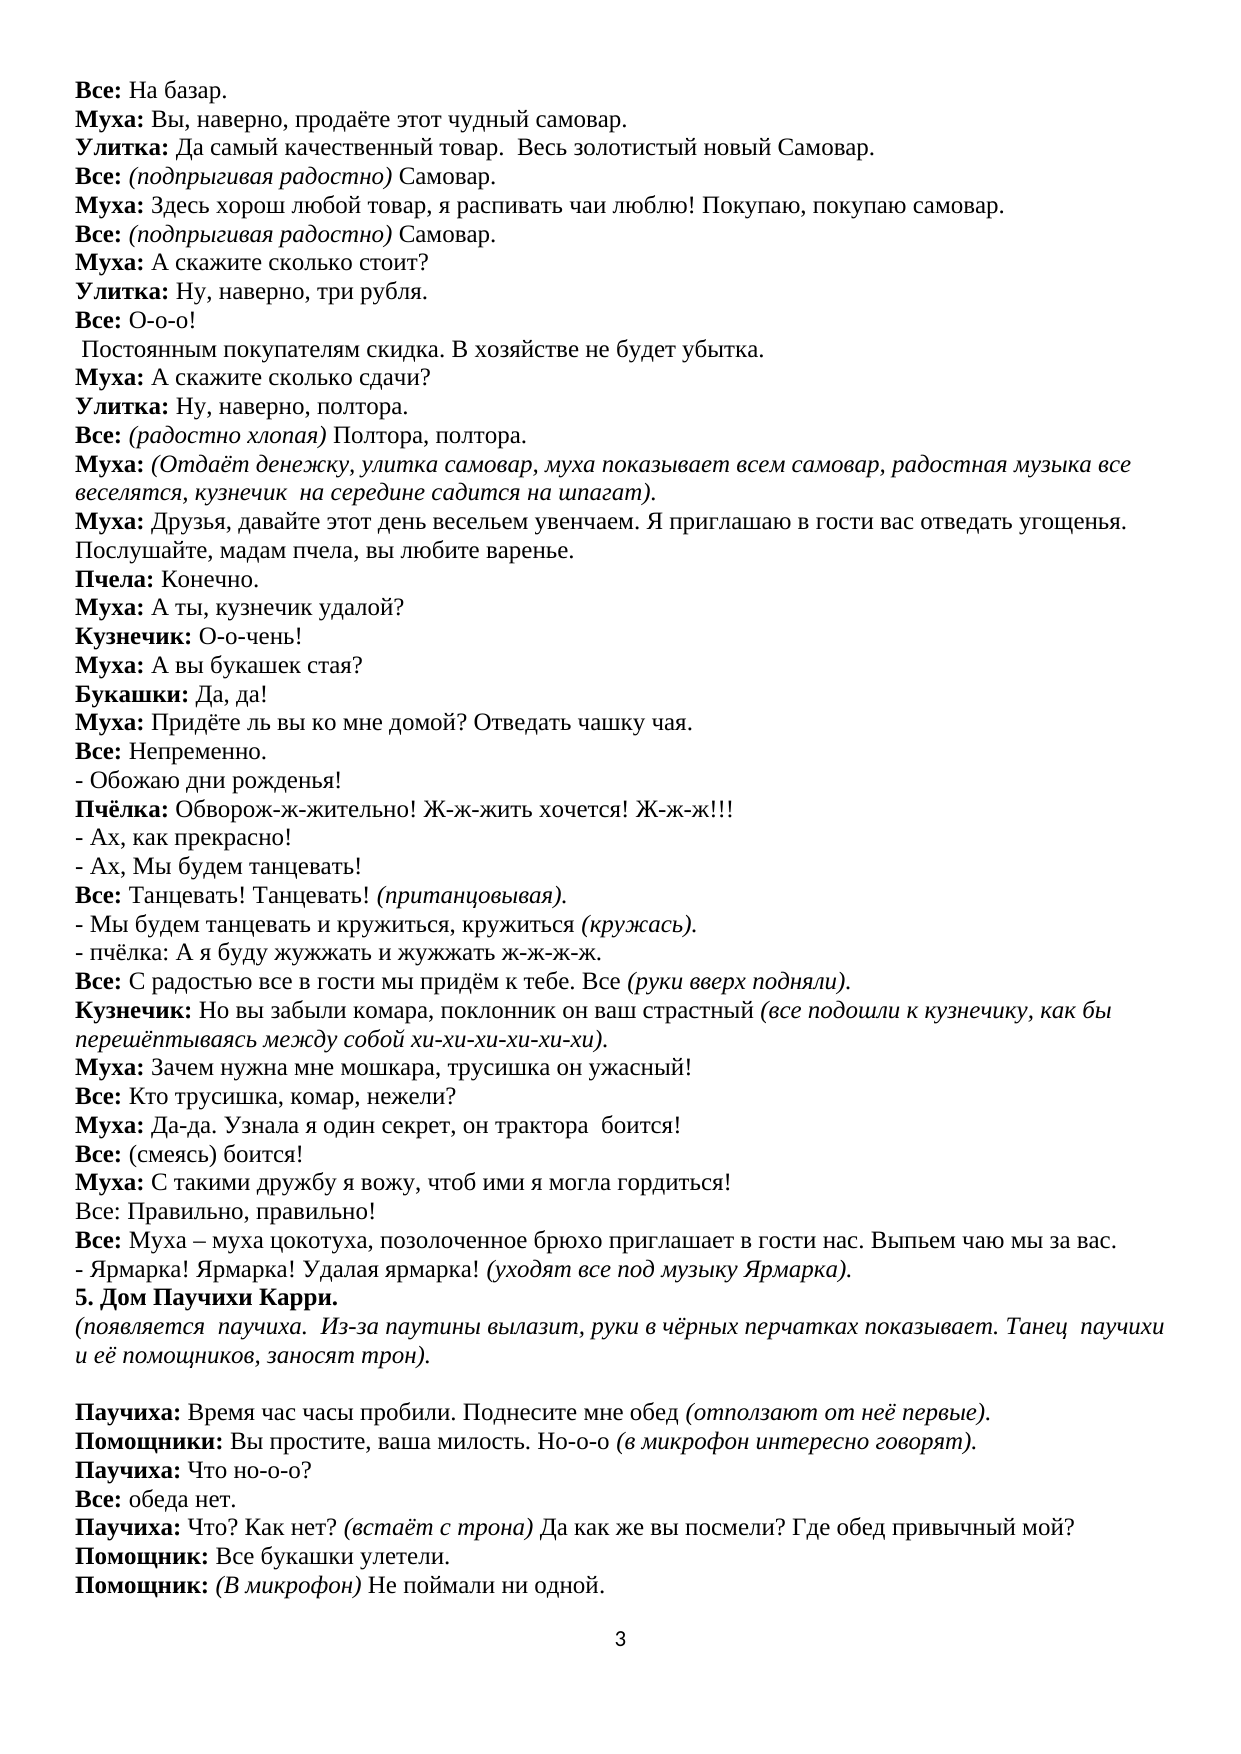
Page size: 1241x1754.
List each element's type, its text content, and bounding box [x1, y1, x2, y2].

text Все: На базар. [75, 75, 1165, 104]
text Все: Кто трусишка, комар, нежели? [75, 1081, 1165, 1110]
text Кузнечик: Но вы забыли комара, поклонник он ваш страстный (все подошли к кузнечику, как бы перешёптываясь между собой хи-хи-хи-хи-хи-хи). [75, 995, 1165, 1052]
text Паучиха: Что? Как нет? (встаёт с трона) Да как же вы посмели? Где обед привычный мой? [75, 1512, 1165, 1541]
text Муха: С такими дружбу я вожу, чтоб ими я могла гордиться! [75, 1167, 1165, 1196]
text Паучиха: Время час часы пробили. Поднесите мне обед (отползают от неё первые). [75, 1397, 1165, 1426]
text Все: (радостно хлопая) Полтора, полтора. [75, 420, 1165, 449]
text Все: Непременно. [75, 736, 1165, 765]
text Муха: Да-да. Узнала я один секрет, он трактора боится! [75, 1110, 1165, 1139]
text Все: Танцевать! Танцевать! (пританцовывая). [75, 880, 1165, 909]
text Помощник: Все букашки улетели. [75, 1541, 1165, 1570]
text Улитка: Да самый качественный товар. Весь золотистый новый Самовар. [75, 132, 1165, 161]
text - Мы будем танцевать и кружиться, кружиться (кружась). [75, 909, 1165, 937]
text Муха: Зачем нужна мне мошкара, трусишка он ужасный! [75, 1052, 1165, 1081]
text - Обожаю дни рожденья! [75, 765, 1165, 794]
text Муха: Вы, наверно, продаёте этот чудный самовар. [75, 104, 1165, 132]
text Все: (подпрыгивая радостно) Самовар. [75, 219, 1165, 247]
text Паучиха: Что но-о-о? [75, 1455, 1165, 1484]
text Все: О-о-о! [75, 305, 1165, 334]
text Пчёлка: Обворож-ж-жительно! Ж-ж-жить хочется! Ж-ж-ж!!! [75, 794, 1165, 822]
text Муха: А скажите сколько стоит? [75, 247, 1165, 276]
text Все: обеда нет. [75, 1484, 1165, 1512]
text Муха: Друзья, давайте этот день весельем увенчаем. Я приглашаю в гости вас отведать угощенья. [75, 506, 1165, 535]
text Улитка: Ну, наверно, полтора. [75, 391, 1165, 420]
text Букашки: Да, да! [75, 679, 1165, 707]
text Все: Правильно, правильно! [75, 1196, 1165, 1225]
text Муха: (Отдаёт денежку, улитка самовар, муха показывает всем самовар, радостная музыка все веселятся, кузнечик на середине садится на шпагат). [75, 449, 1165, 506]
text Улитка: Ну, наверно, три рубля. [75, 276, 1165, 305]
text 5. Дом Паучихи Карри. [75, 1282, 1165, 1311]
text Муха: А скажите сколько сдачи? [75, 362, 1165, 391]
text Муха: А вы букашек стая? [75, 650, 1165, 679]
text - Ах, Мы будем танцевать! [75, 851, 1165, 880]
text - пчёлка: А я буду жужжать и жужжать ж-ж-ж-ж. [75, 937, 1165, 966]
text Все: С радостью все в гости мы придём к тебе. Все (руки вверх подняли). [75, 966, 1165, 995]
text (появляется паучиха. Из-за паутины вылазит, руки в чёрных перчатках показывает. Танец паучихи и её помощников, заносят трон). [75, 1311, 1165, 1369]
text Муха: Здесь хорош любой товар, я распивать чаи люблю! Покупаю, покупаю самовар. [75, 190, 1165, 219]
text Все: (смеясь) боится! [75, 1139, 1165, 1167]
text Муха: А ты, кузнечик удалой? [75, 592, 1165, 621]
text - Ах, как прекрасно! [75, 822, 1165, 851]
text Помощник: (В микрофон) Не поймали ни одной. [75, 1570, 1165, 1599]
text Постоянным покупателям скидка. В хозяйстве не будет убытка. [75, 334, 1165, 362]
text - Ярмарка! Ярмарка! Удалая ярмарка! (уходят все под музыку Ярмарка). [75, 1254, 1165, 1282]
text Муха: Придёте ль вы ко мне домой? Отведать чашку чая. [75, 707, 1165, 736]
text Послушайте, мадам пчела, вы любите варенье. [75, 535, 1165, 564]
text Все: (подпрыгивая радостно) Самовар. [75, 161, 1165, 190]
text Все: Муха – муха цокотуха, позолоченное брюхо приглашает в гости нас. Выпьем чаю мы за вас. [75, 1225, 1165, 1254]
text Кузнечик: О-о-чень! [75, 621, 1165, 650]
text Помощники: Вы простите, ваша милость. Но-о-о (в микрофон интересно говорят). [75, 1426, 1165, 1455]
text Пчела: Конечно. [75, 564, 1165, 592]
